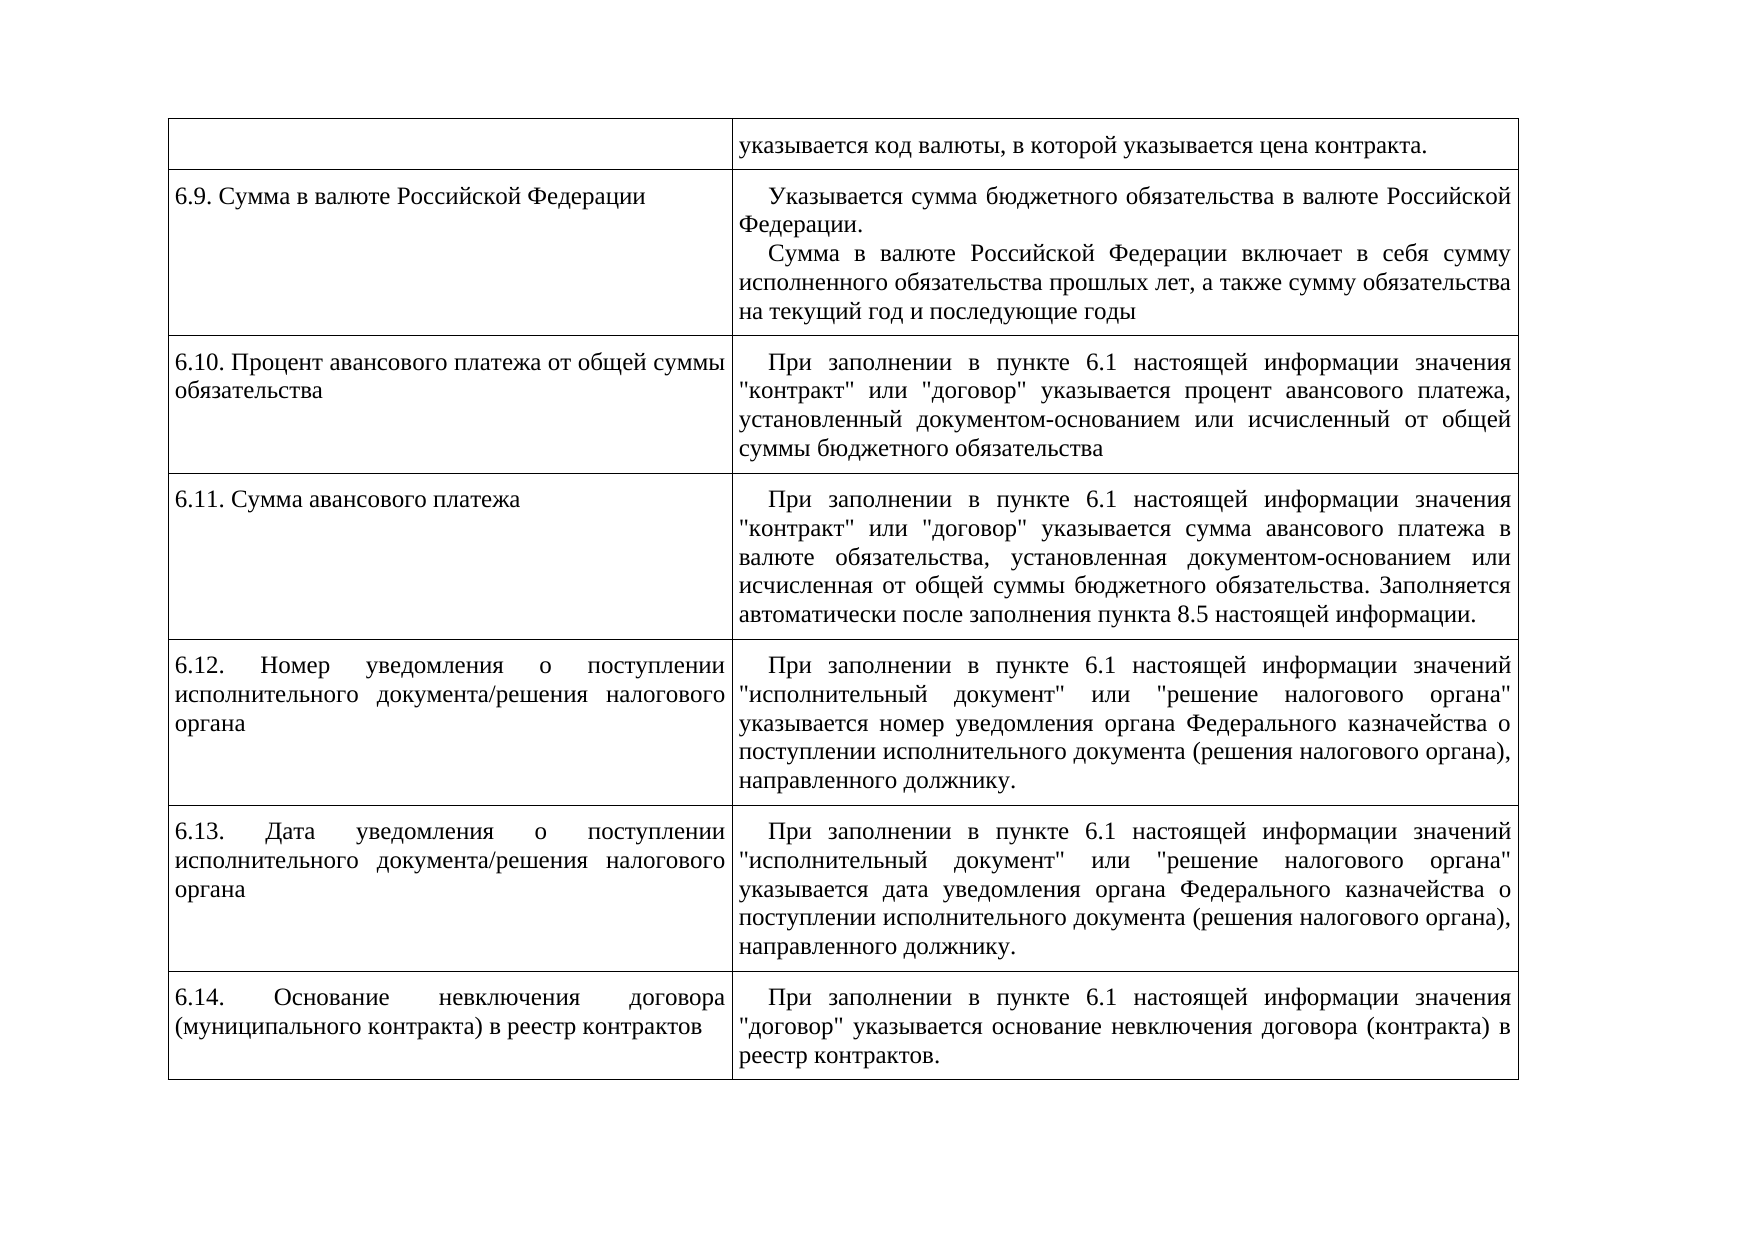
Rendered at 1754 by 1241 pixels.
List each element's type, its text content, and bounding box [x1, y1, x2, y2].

table_cell При заполнении в пункте 6.1 настоящей информации значения "контракт" или "договор" указывается сумма авансового платежа в валюте обязательства, установленная документом-основанием или исчисленная от общей суммы бюджетного обязательства. Заполняется автоматически после заполнения пункта 8.5 настоящей информации. [733, 474, 1518, 638]
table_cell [733, 119, 1518, 169]
table_cell При заполнении в пункте 6.1 настоящей информации значения "контракт" или "договор" указывается процент авансового платежа, установленный документом-основанием или исчисленный от общей суммы бюджетного обязательства [733, 336, 1518, 472]
table_cell 6.13. Дата уведомления о поступлении исполнительного документа/решения налогового органа [169, 806, 732, 971]
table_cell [169, 119, 732, 169]
table_cell При заполнении в пункте 6.1 настоящей информации значений "исполнительный документ" или "решение налогового органа" указывается дата уведомления органа Федерального казначейства о поступлении исполнительного документа (решения налогового органа), направленного должнику. [733, 806, 1518, 971]
table_cell 6.10. Процент авансового платежа от общей суммы обязательства [169, 336, 732, 472]
table_cell При заполнении в пункте 6.1 настоящей информации значений "исполнительный документ" или "решение налогового органа" указывается номер уведомления органа Федерального казначейства о поступлении исполнительного документа (решения налогового органа), направленного должнику. [733, 640, 1518, 804]
table_cell 6.14. Основание невключения договора (муниципального контракта) в реестр контрактов [169, 972, 732, 1079]
table_cell 6.9. Сумма в валюте Российской Федерации [169, 170, 732, 335]
table_cell 6.12. Номер уведомления о поступлении исполнительного документа/решения налогового органа [169, 640, 732, 804]
table_cell 6.11. Сумма авансового платежа [169, 474, 732, 638]
table_cell Указывается сумма бюджетного обязательства в валюте Российской Федерации. Сумма в валюте Российской Федерации включает в себя сумму исполненного обязательства прошлых лет, а также сумму обязательства на текущий год и последующие годы [733, 170, 1518, 335]
table_cell При заполнении в пункте 6.1 настоящей информации значения "договор" указывается основание невключения договора (контракта) в реестр контрактов. [733, 972, 1518, 1079]
